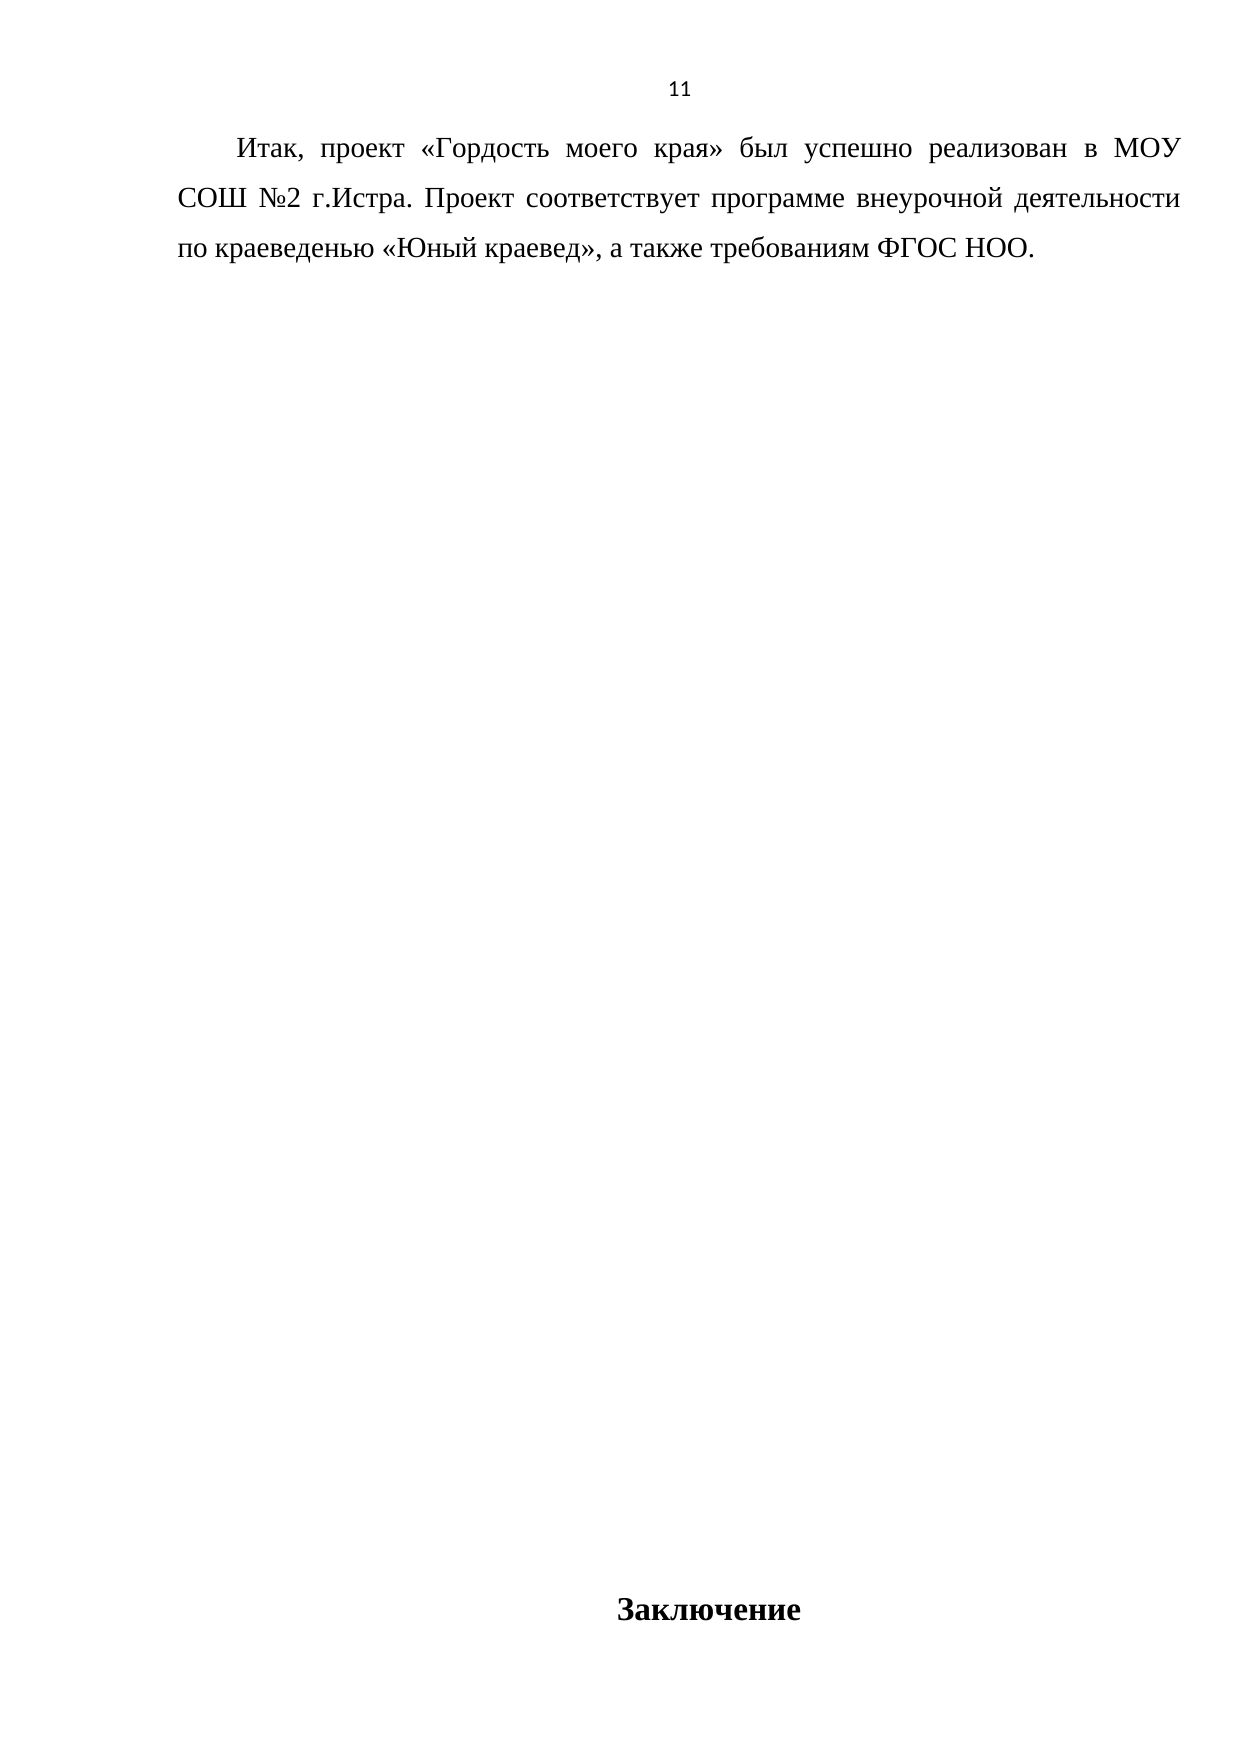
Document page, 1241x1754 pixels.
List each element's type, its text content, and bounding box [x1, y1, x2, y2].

text Итак, проект «Гордость моего края» был успешно реализован в МОУ СОШ №2 г.Истра. Проект соответствует программе внеурочной деятельности по краеведенью «Юный краевед», а также требованиям ФГОС НОО. [177, 130, 1181, 264]
text Заключение [177, 1589, 1181, 1627]
